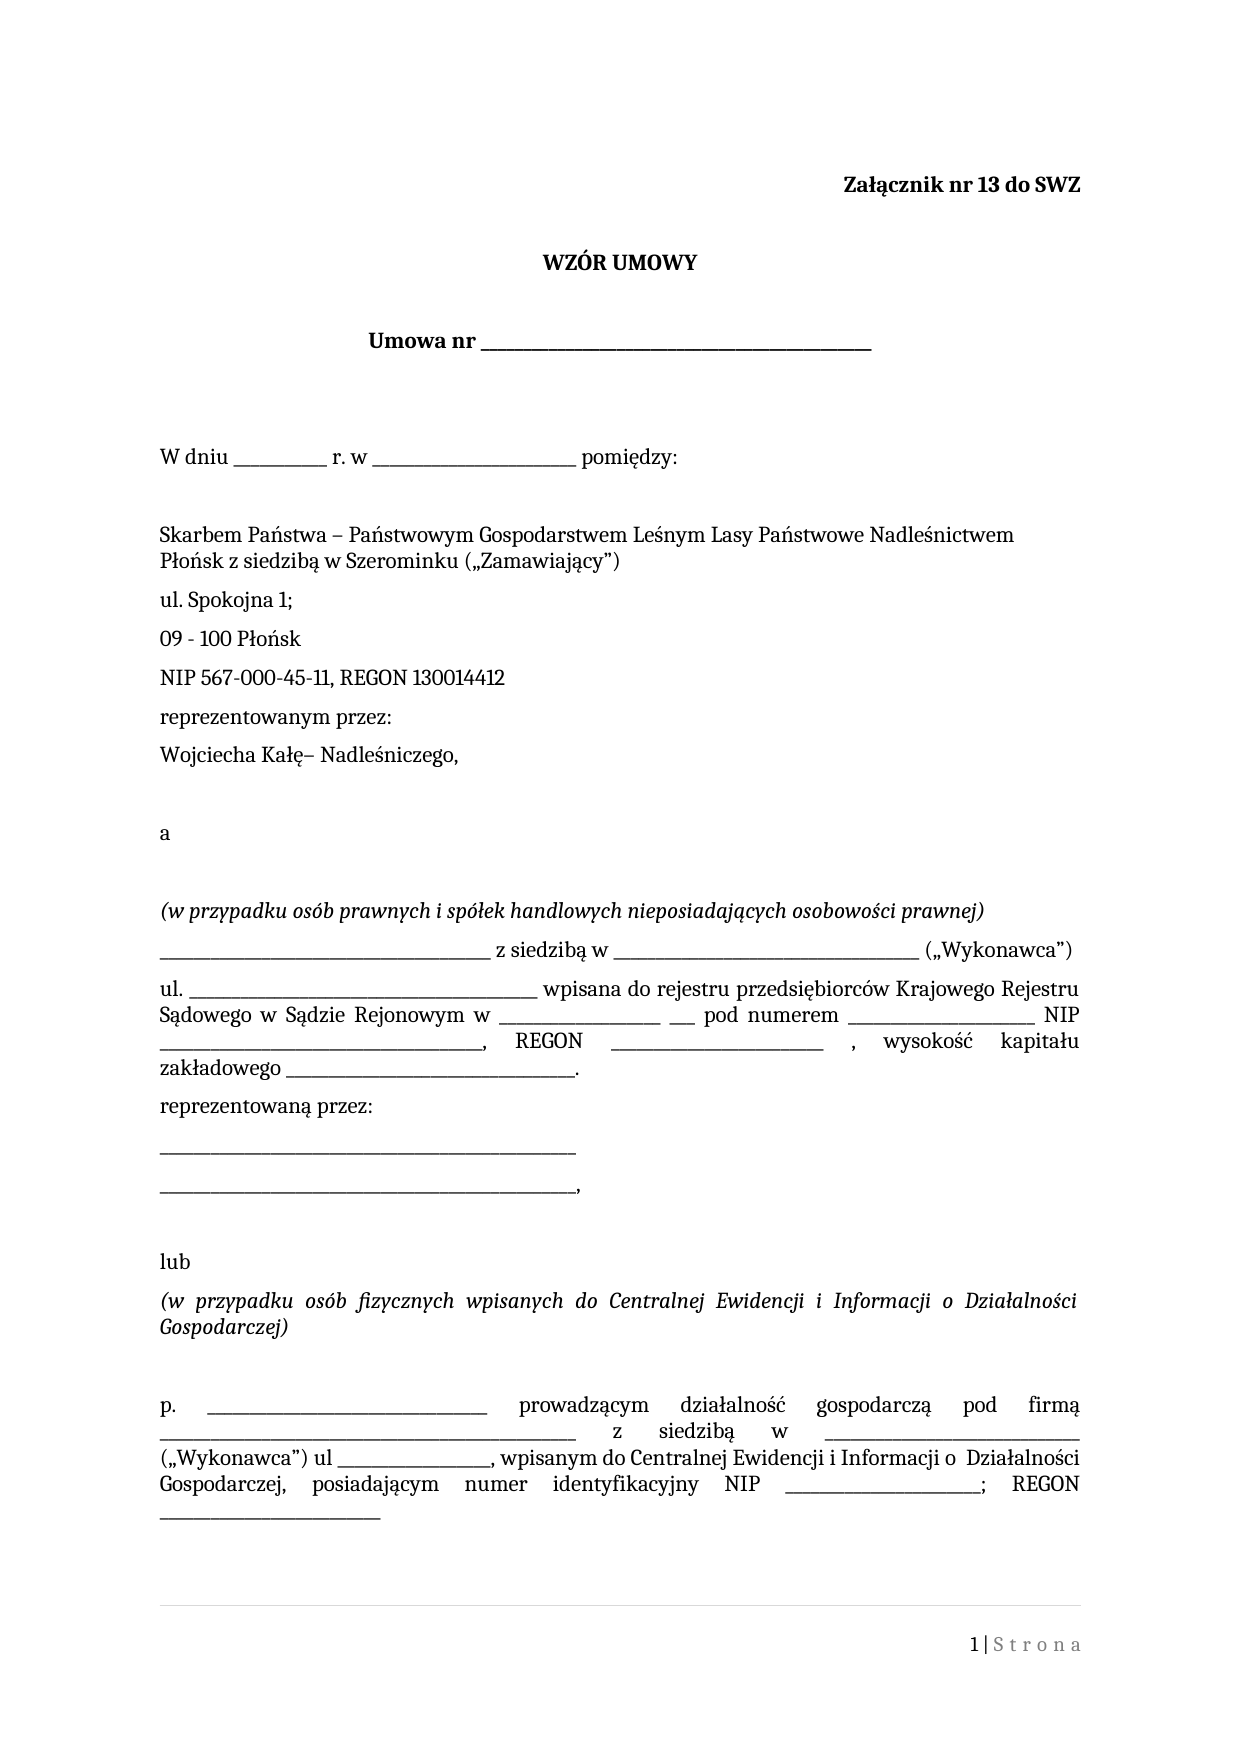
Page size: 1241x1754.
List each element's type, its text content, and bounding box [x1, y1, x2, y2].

text Umowa nr ______________________________________________ [159, 327, 1081, 354]
text W dniu ___________ r. w ________________________ pomiędzy: [159, 444, 1081, 470]
text reprezentowaną przez: [159, 1093, 1081, 1120]
text NIP 567-000-45-11, REGON 130014412 [159, 664, 1081, 691]
text WZÓR UMOWY [159, 250, 1081, 276]
text ul. _________________________________________ wpisana do rejestru przedsiębiorców Krajowego Rejestru Sądowego w Sądzie Rejonowym w ___________________ ___ pod numerem ______________________ NIP ______________________________________, REGON _________________________ , wysokość kapitału zakładowego __________________________________. [159, 975, 1081, 1081]
text Załącznik nr 13 do SWZ [159, 172, 1081, 198]
text Skarbem Państwa – Państwowym Gospodarstwem Leśnym Lasy Państwowe Nadleśnictwem Płońsk z siedzibą w Szerominku („Zamawiający”) [159, 522, 1081, 574]
text lub [159, 1249, 1081, 1275]
text (w przypadku osób prawnych i spółek handlowych nieposiadających osobowości prawnej) [159, 898, 1081, 924]
text _________________________________________________, [159, 1171, 1081, 1197]
text reprezentowanym przez: [159, 703, 1081, 730]
text Wojciecha Kałę– Nadleśniczego, [159, 742, 1081, 769]
text a [159, 820, 1081, 846]
text (w przypadku osób fizycznych wpisanych do Centralnej Ewidencji i Informacji o Działalności Gospodarczej) [159, 1288, 1081, 1340]
text _______________________________________ z siedzibą w ____________________________________ („Wykonawca”) [159, 937, 1081, 963]
text p. _________________________________ prowadzącym działalność gospodarczą pod firmą _________________________________________________ z siedzibą w ______________________________ („Wykonawca”) ul __________________, wpisanym do Centralnej Ewidencji i Informacji o Działalności Gospodarczej, posiadającym numer identyfikacyjny NIP _______________________; REGON __________________________ [159, 1392, 1081, 1523]
text 09 - 100 Płońsk [159, 626, 1081, 652]
text _________________________________________________ [159, 1132, 1081, 1158]
text ul. Spokojna 1; [159, 587, 1081, 613]
